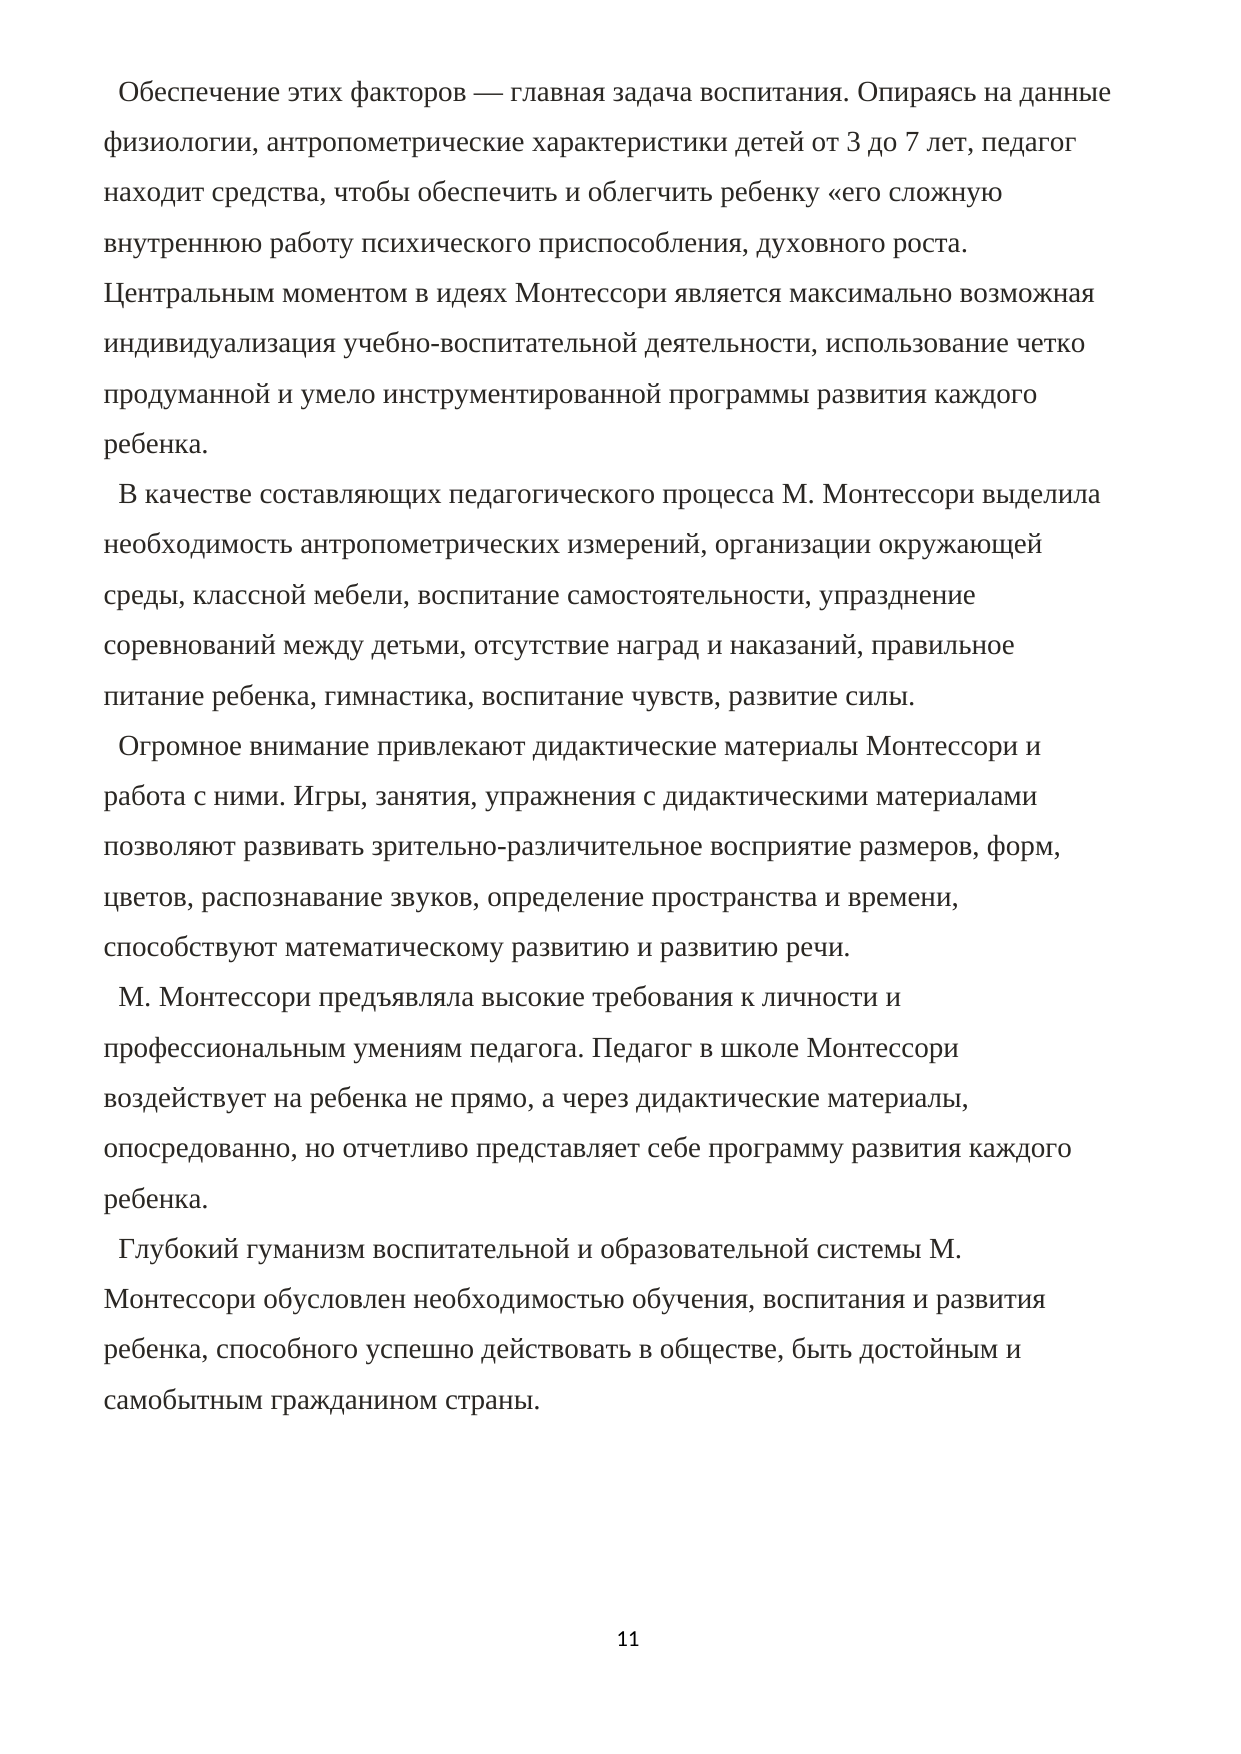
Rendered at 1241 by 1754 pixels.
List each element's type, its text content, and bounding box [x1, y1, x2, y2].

text Глубокий гуманизм воспитательной и образовательной системы М. Монтессори обусловлен необходимостью обучения, воспитания и развития ребенка, способного успешно действовать в обществе, быть достойным и самобытным гражданином страны. [103, 1231, 1122, 1416]
text М. Монтессори предъявляла высокие требования к личности и профессиональным умениям педагога. Педагог в школе Монтессори воздействует на ребенка не прямо, а через дидактические материалы, опосредованно, но отчетливо представляет себе программу развития каждого ребенка. [103, 979, 1122, 1214]
text Обеспечение этих факторов — главная задача воспитания. Опираясь на данные физиологии, антропометрические характеристики детей от 3 до 7 лет, педагог находит средства, чтобы обеспечить и облегчить ребенку «его сложную внутреннюю работу психического приспособления, духовного роста. Центральным моментом в идеях Монтессори является максимально возможная индивидуализация учебно-воспитательной деятельности, использование четко продуманной и умело инструментированной программы развития каждого ребенка. [103, 74, 1122, 459]
text Огромное внимание привлекают дидактические материалы Монтессори и работа с ними. Игры, занятия, упражнения с дидактическими материалами позволяют развивать зрительно-различительное восприятие размеров, форм, цветов, распознавание звуков, определение пространства и времени, способствуют математическому развитию и развитию речи. [103, 728, 1122, 963]
text В качестве составляющих педагогического процесса М. Монтессори выделила необходимость антропометрических измерений, организации окружающей среды, классной мебели, воспитание самостоятельности, упразднение соревнований между детьми, отсутствие наград и наказаний, правильное питание ребенка, гимнастика, воспитание чувств, развитие силы. [103, 476, 1122, 711]
